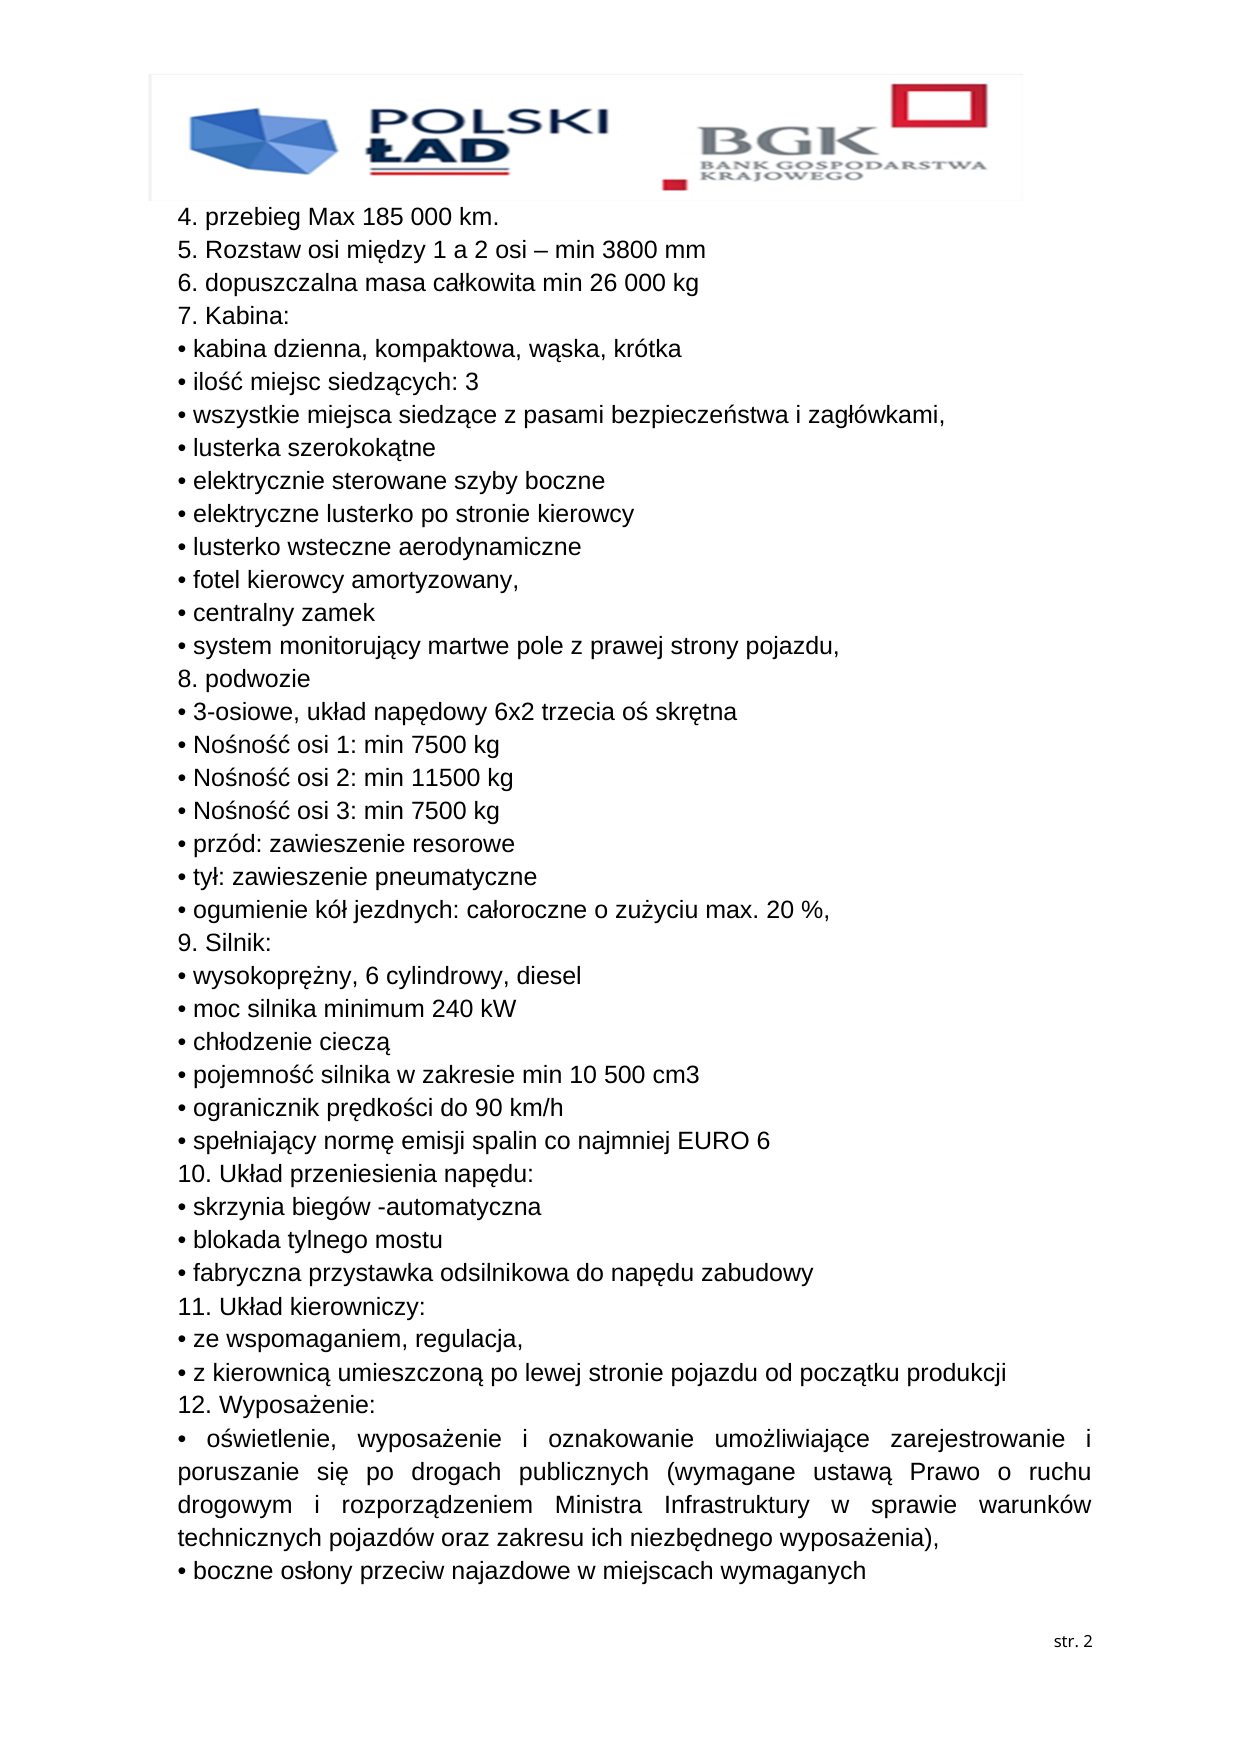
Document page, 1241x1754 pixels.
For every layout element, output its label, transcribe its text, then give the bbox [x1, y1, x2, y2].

text 7. Kabina: [177, 301, 1093, 329]
text • ogumienie kół jezdnych: całoroczne o zużyciu max. 20 %, [177, 895, 1093, 924]
text • elektryczne lusterko po stronie kierowcy [177, 499, 1093, 528]
text • fabryczna przystawka odsilnikowa do napędu zabudowy [177, 1258, 1093, 1287]
text • ogranicznik prędkości do 90 km/h [177, 1093, 1093, 1122]
picture [147, 73, 1025, 202]
text • elektrycznie sterowane szyby boczne [177, 466, 1093, 495]
text • oświetlenie, wyposażenie i oznakowanie umożliwiające zarejestrowanie i poruszanie się po drogach publicznych (wymagane ustawą Prawo o ruchu drogowym i rozporządzeniem Ministra Infrastruktury w sprawie warunków technicznych pojazdów oraz zakresu ich niezbędnego wyposażenia), [177, 1423, 1093, 1551]
text • ze wspomaganiem, regulacja, [177, 1324, 1093, 1353]
text 9. Silnik: [177, 928, 1093, 957]
text • chłodzenie cieczą [177, 1027, 1093, 1056]
text • lusterka szerokokątne [177, 433, 1093, 462]
text • z kierownicą umieszczoną po lewej stronie pojazdu od początku produkcji [177, 1357, 1093, 1386]
text • boczne osłony przeciw najazdowe w miejscach wymaganych [177, 1556, 1093, 1584]
text • przód: zawieszenie resorowe [177, 829, 1093, 858]
text • wysokoprężny, 6 cylindrowy, diesel [177, 961, 1093, 990]
text 5. Rozstaw osi między 1 a 2 osi – min 3800 mm [177, 235, 1093, 263]
text • lusterko wsteczne aerodynamiczne [177, 532, 1093, 561]
text • centralny zamek [177, 598, 1093, 627]
text • fotel kierowcy amortyzowany, [177, 565, 1093, 594]
text • skrzynia biegów -automatyczna [177, 1192, 1093, 1221]
text • kabina dzienna, kompaktowa, wąska, krótka [177, 334, 1093, 363]
text • blokada tylnego mostu [177, 1225, 1093, 1254]
text • pojemność silnika w zakresie min 10 500 cm3 [177, 1060, 1093, 1089]
text • tył: zawieszenie pneumatyczne [177, 862, 1093, 891]
text • moc silnika minimum 240 kW [177, 994, 1093, 1023]
text 8. podwozie [177, 664, 1093, 693]
text 10. Układ przeniesienia napędu: [177, 1159, 1093, 1188]
text • ilość miejsc siedzących: 3 [177, 367, 1093, 396]
text • Nośność osi 3: min 7500 kg [177, 796, 1093, 825]
text • wszystkie miejsca siedzące z pasami bezpieczeństwa i zagłówkami, [177, 400, 1093, 429]
text • 3-osiowe, układ napędowy 6x2 trzecia oś skrętna [177, 697, 1093, 726]
text 4. przebieg Max 185 000 km. [177, 202, 1093, 231]
text 11. Układ kierowniczy: [177, 1291, 1093, 1320]
text • spełniający normę emisji spalin co najmniej EURO 6 [177, 1126, 1093, 1155]
text 6. dopuszczalna masa całkowita min 26 000 kg [177, 268, 1093, 297]
text • Nośność osi 2: min 11500 kg [177, 763, 1093, 792]
text • Nośność osi 1: min 7500 kg [177, 730, 1093, 759]
text 12. Wyposażenie: [177, 1391, 1093, 1419]
text • system monitorujący martwe pole z prawej strony pojazdu, [177, 631, 1093, 660]
